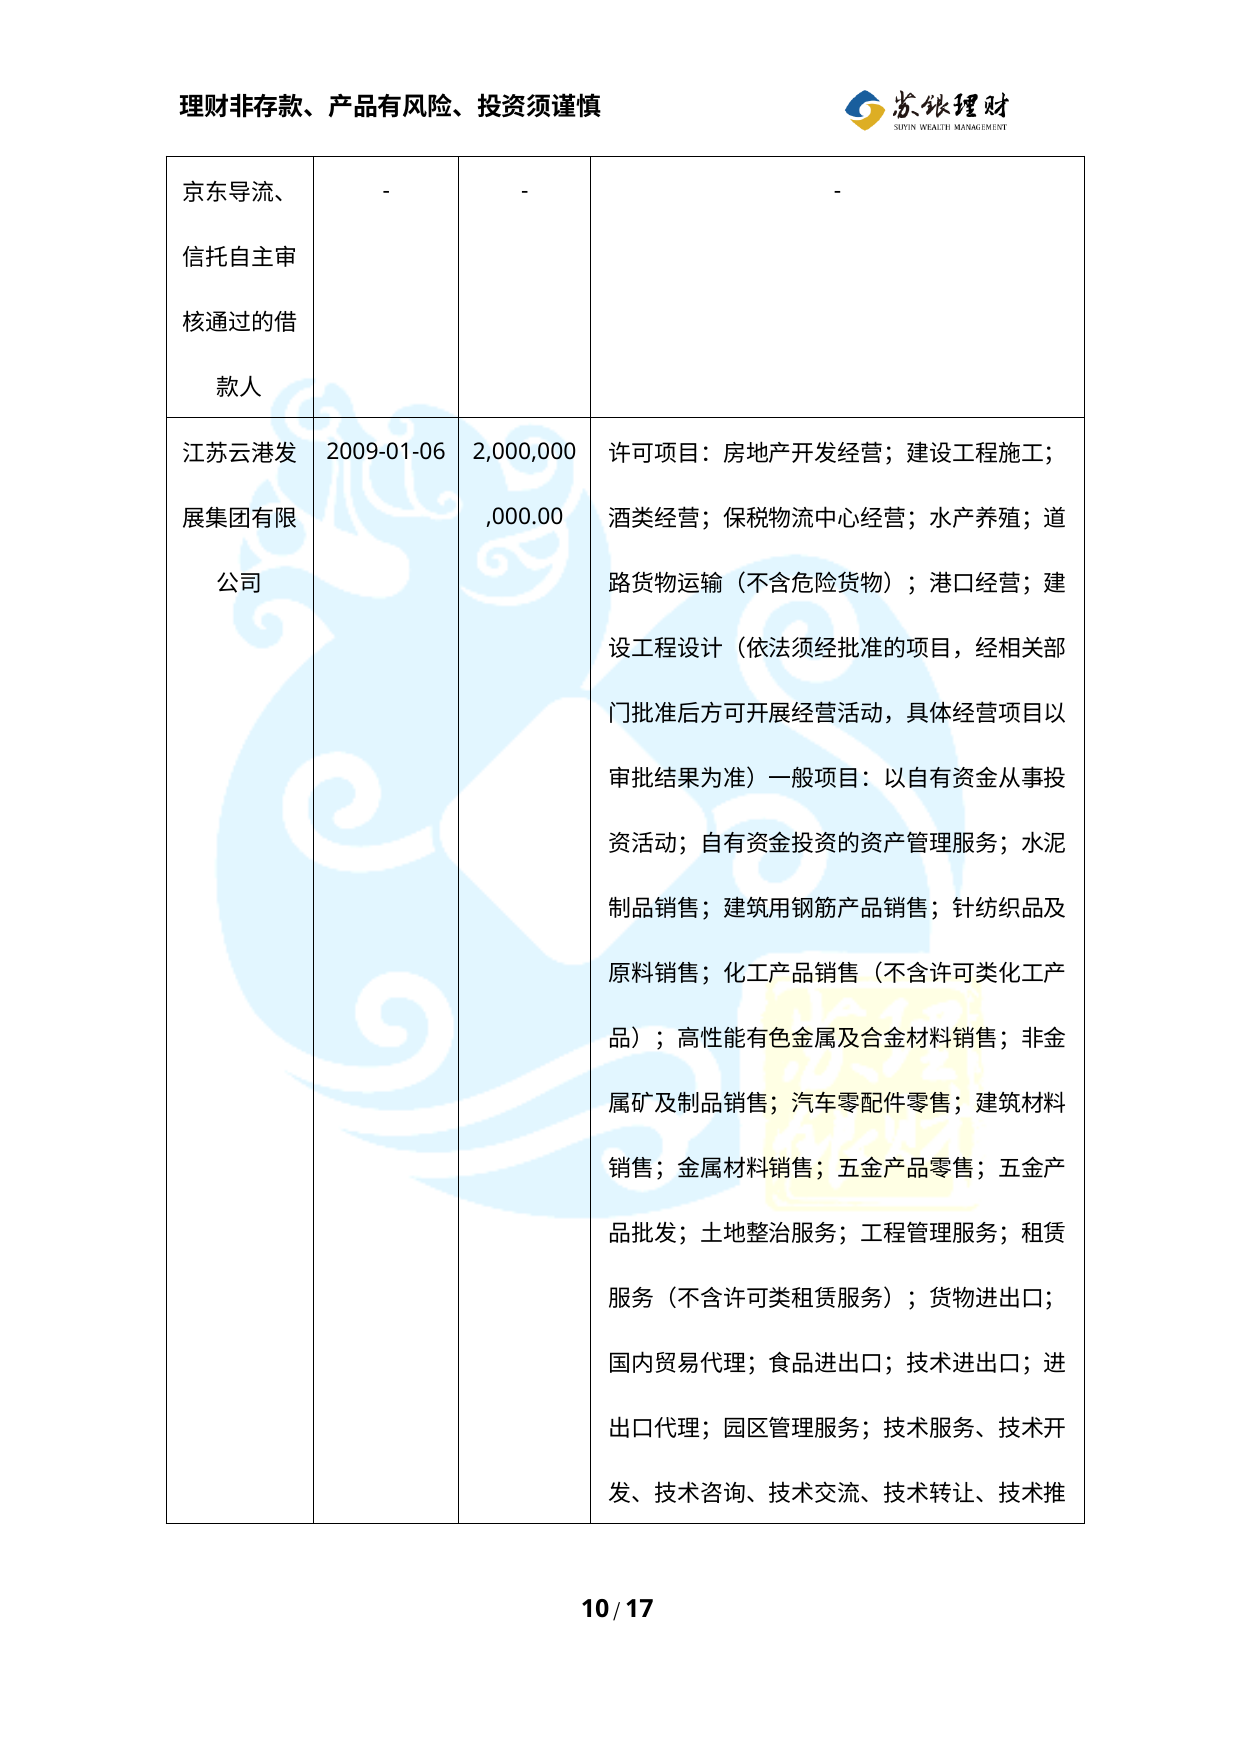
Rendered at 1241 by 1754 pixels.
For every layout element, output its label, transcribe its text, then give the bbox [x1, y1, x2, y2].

table_cell 江苏云港发展集团有限公司 [167, 418, 313, 1523]
picture [820, 72, 1039, 143]
table_cell - [591, 157, 1084, 417]
table_cell 2009-01-06 [314, 418, 458, 1523]
table_cell 京东导流、信托自主审核通过的借款人 [167, 157, 313, 417]
table_cell - [314, 157, 458, 417]
table_cell 2,000,000,000.00 [459, 418, 590, 1523]
table_cell - [459, 157, 590, 417]
